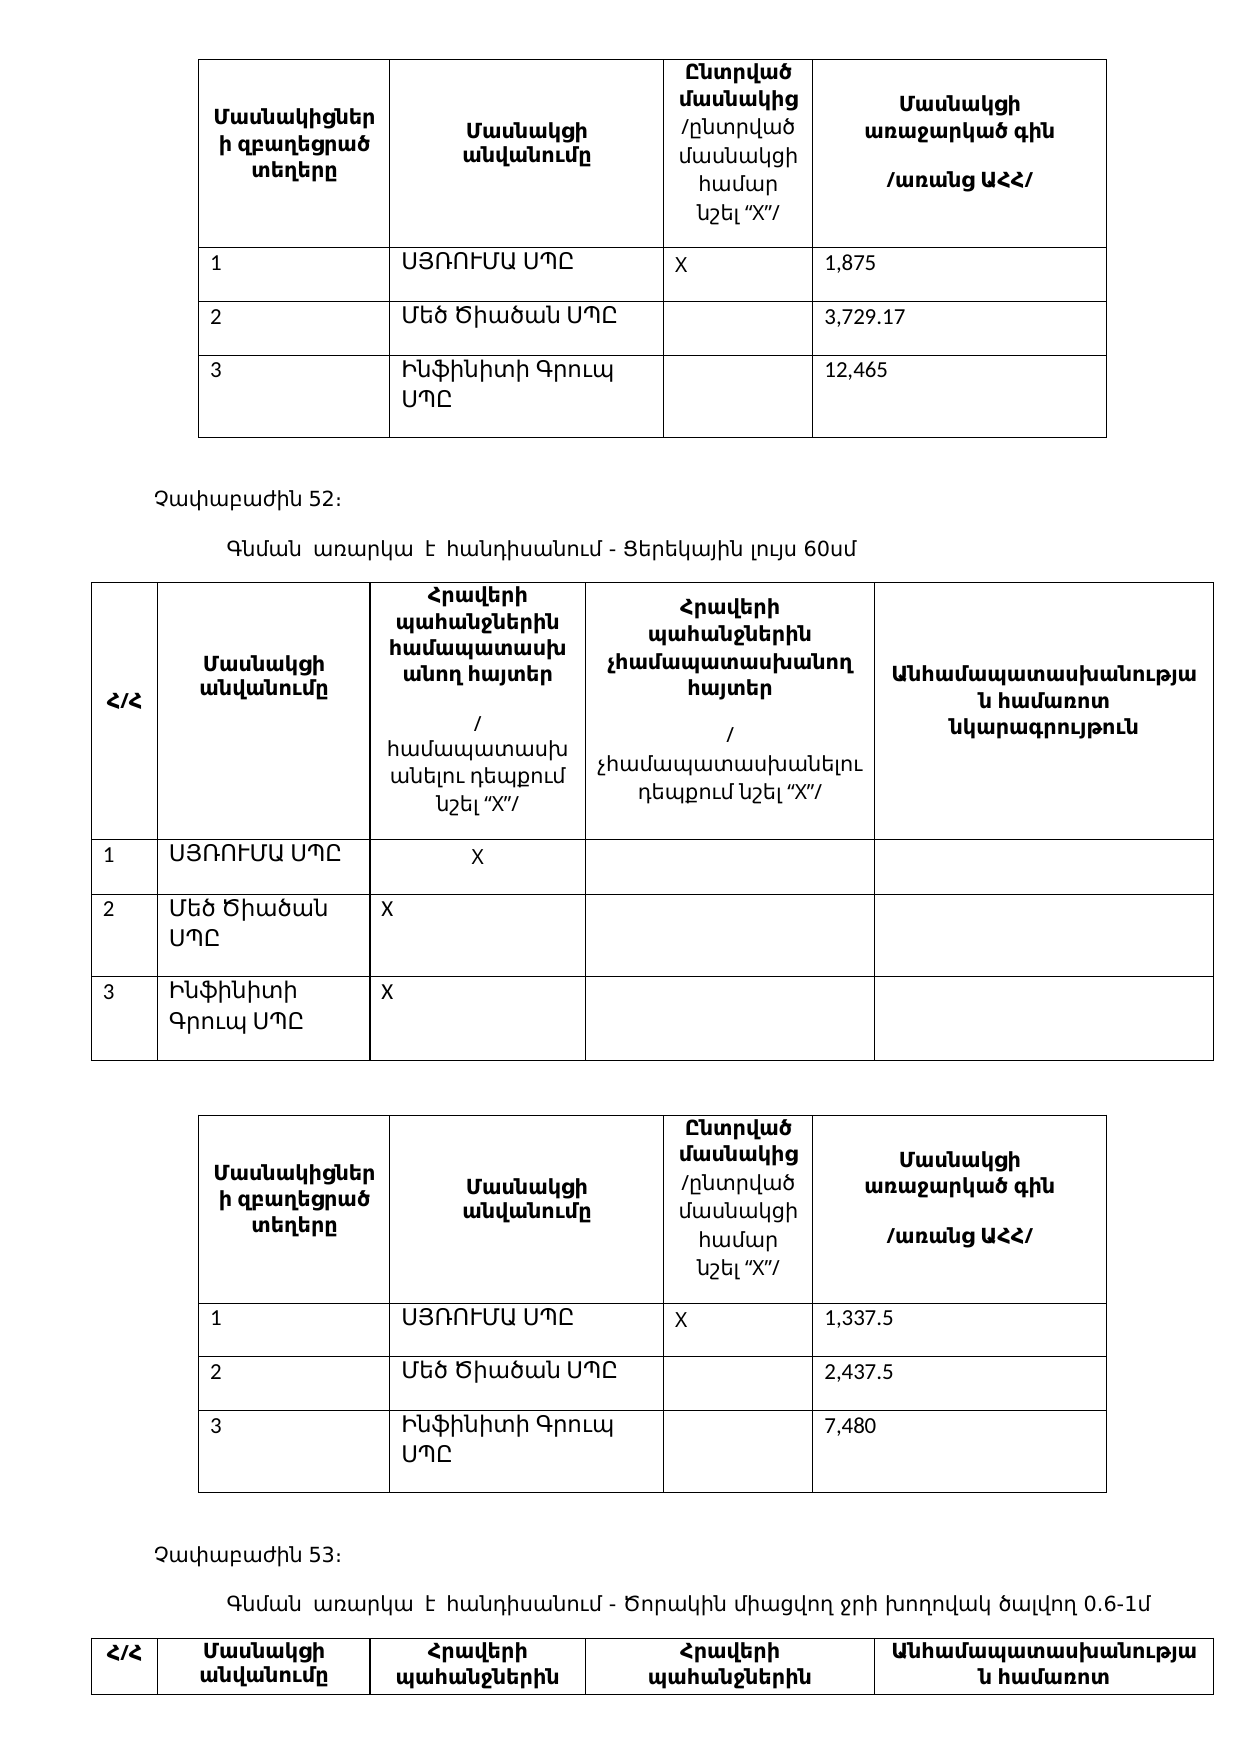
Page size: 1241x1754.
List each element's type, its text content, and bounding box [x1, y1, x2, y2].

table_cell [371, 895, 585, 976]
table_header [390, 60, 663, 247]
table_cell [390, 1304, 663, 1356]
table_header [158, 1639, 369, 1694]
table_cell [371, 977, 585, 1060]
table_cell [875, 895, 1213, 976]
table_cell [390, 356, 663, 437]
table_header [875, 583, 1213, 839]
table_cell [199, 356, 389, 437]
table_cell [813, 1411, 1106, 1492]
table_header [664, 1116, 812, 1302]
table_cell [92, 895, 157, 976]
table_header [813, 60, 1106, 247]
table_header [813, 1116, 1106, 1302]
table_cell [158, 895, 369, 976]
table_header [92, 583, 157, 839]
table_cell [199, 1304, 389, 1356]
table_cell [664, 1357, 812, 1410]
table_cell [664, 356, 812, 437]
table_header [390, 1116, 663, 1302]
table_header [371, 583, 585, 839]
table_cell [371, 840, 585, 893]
text Գնման առարկա է հանդիսանում - Ցերեկային լույս 60սմ [153, 537, 1152, 561]
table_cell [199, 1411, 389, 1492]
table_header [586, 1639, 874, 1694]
text Չափաբաժին 53։ [153, 1543, 1152, 1567]
text Գնման առարկա է հանդիսանում - Ծորակին միացվող ջրի խողովակ ծալվող 0.6-1մ [153, 1592, 1152, 1617]
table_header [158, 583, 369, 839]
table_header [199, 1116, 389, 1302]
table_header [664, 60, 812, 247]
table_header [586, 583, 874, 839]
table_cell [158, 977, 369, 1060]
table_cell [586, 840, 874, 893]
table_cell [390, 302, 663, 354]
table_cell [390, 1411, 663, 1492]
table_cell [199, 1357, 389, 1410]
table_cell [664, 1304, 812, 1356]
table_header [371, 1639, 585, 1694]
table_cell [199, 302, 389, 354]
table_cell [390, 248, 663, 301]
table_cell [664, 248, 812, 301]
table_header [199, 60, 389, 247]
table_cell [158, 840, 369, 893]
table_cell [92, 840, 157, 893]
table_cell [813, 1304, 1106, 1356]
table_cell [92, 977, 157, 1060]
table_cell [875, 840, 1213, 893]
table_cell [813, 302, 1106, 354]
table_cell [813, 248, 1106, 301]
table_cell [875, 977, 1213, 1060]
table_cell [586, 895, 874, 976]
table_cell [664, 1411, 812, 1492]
text Չափաբաժին 52։ [153, 487, 1152, 512]
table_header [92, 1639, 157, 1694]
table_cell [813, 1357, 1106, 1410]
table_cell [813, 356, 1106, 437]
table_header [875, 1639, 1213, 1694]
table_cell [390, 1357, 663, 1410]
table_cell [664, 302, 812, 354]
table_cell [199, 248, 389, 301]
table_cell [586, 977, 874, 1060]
